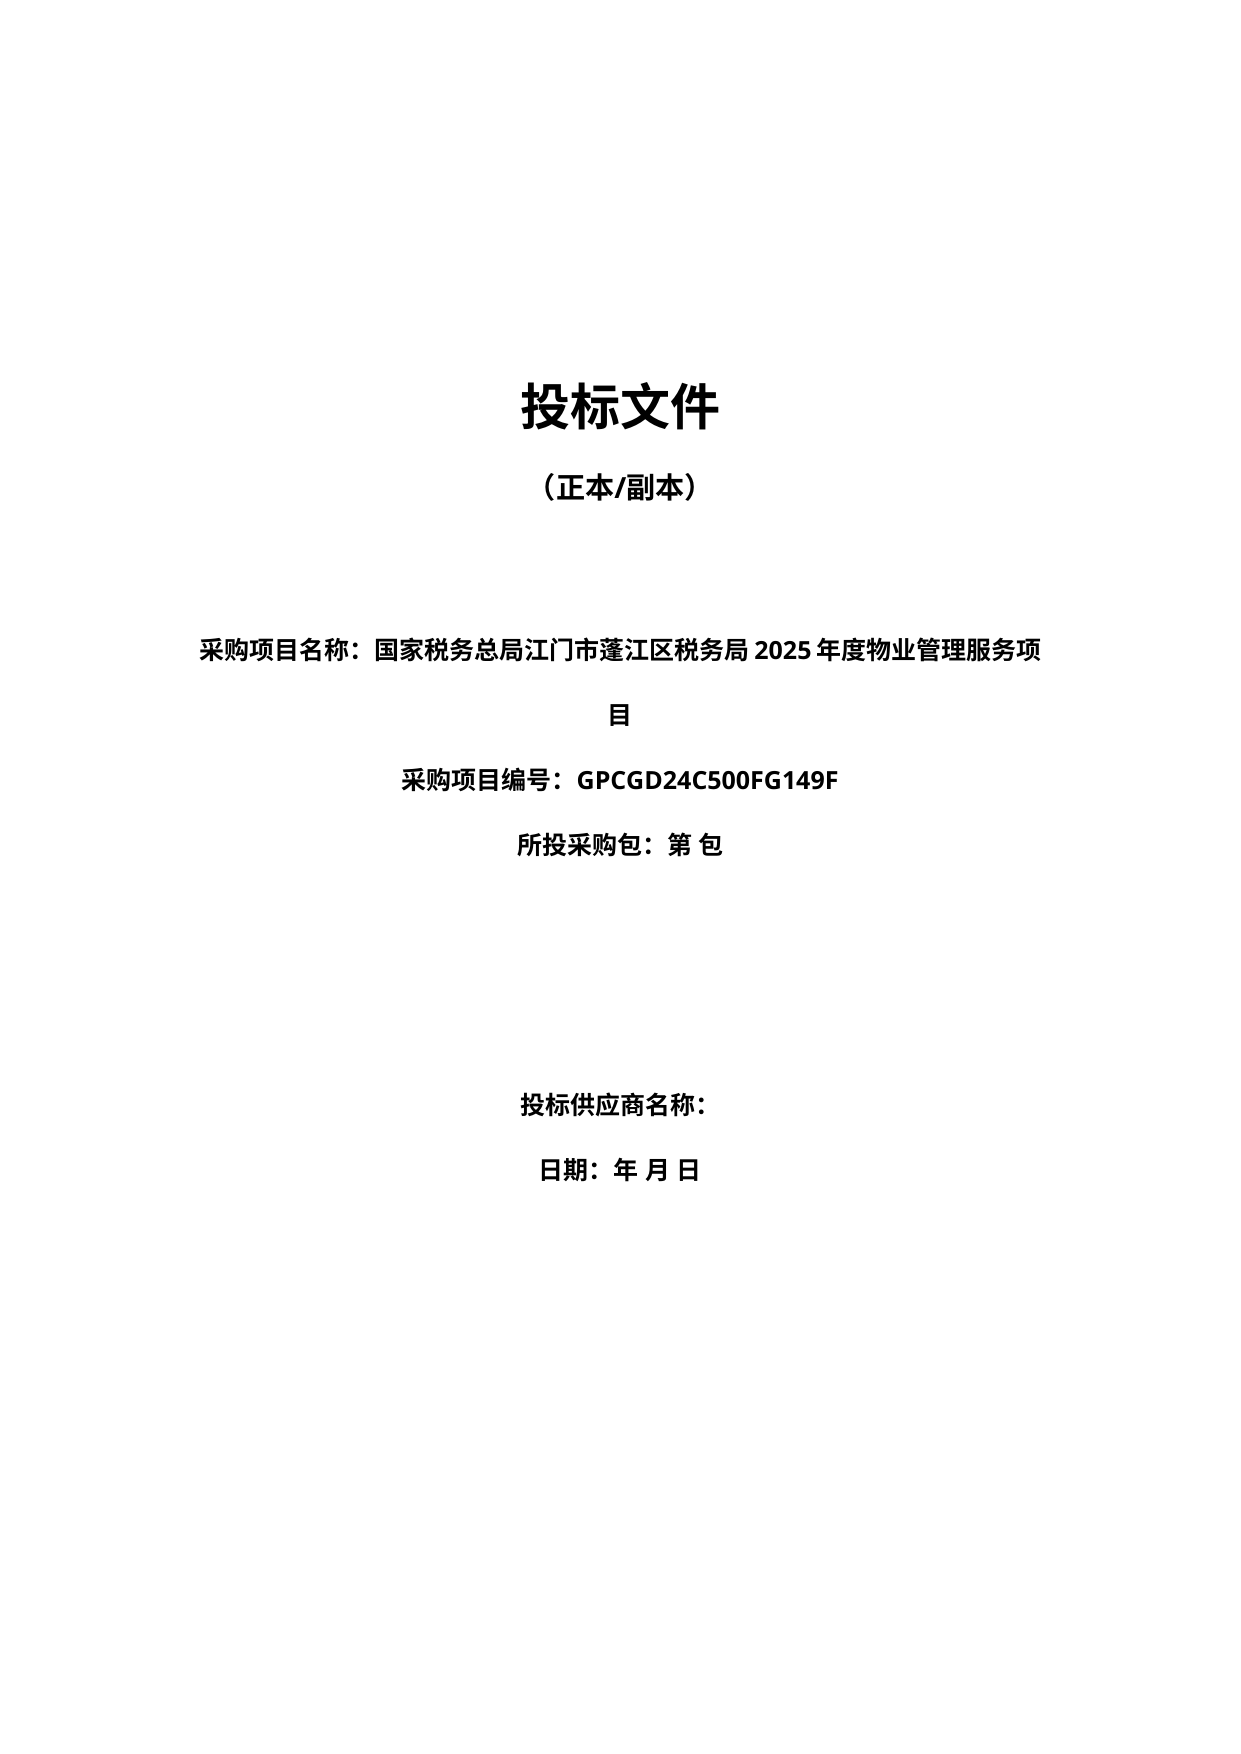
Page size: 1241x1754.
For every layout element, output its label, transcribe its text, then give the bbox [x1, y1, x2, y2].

text 采购项目名称：国家税务总局江门市蓬江区税务局2025年度物业管理服务项目 [187, 617, 1053, 747]
text 所投采购包：第 包 [187, 812, 1053, 877]
text 投标文件 [187, 357, 1053, 454]
text 日期：年 月 日 [187, 1137, 1053, 1202]
text 采购项目编号：GPCGD24C500FG149F [187, 747, 1053, 812]
text 投标供应商名称： [187, 1072, 1053, 1137]
text （正本/副本） [187, 454, 1053, 519]
